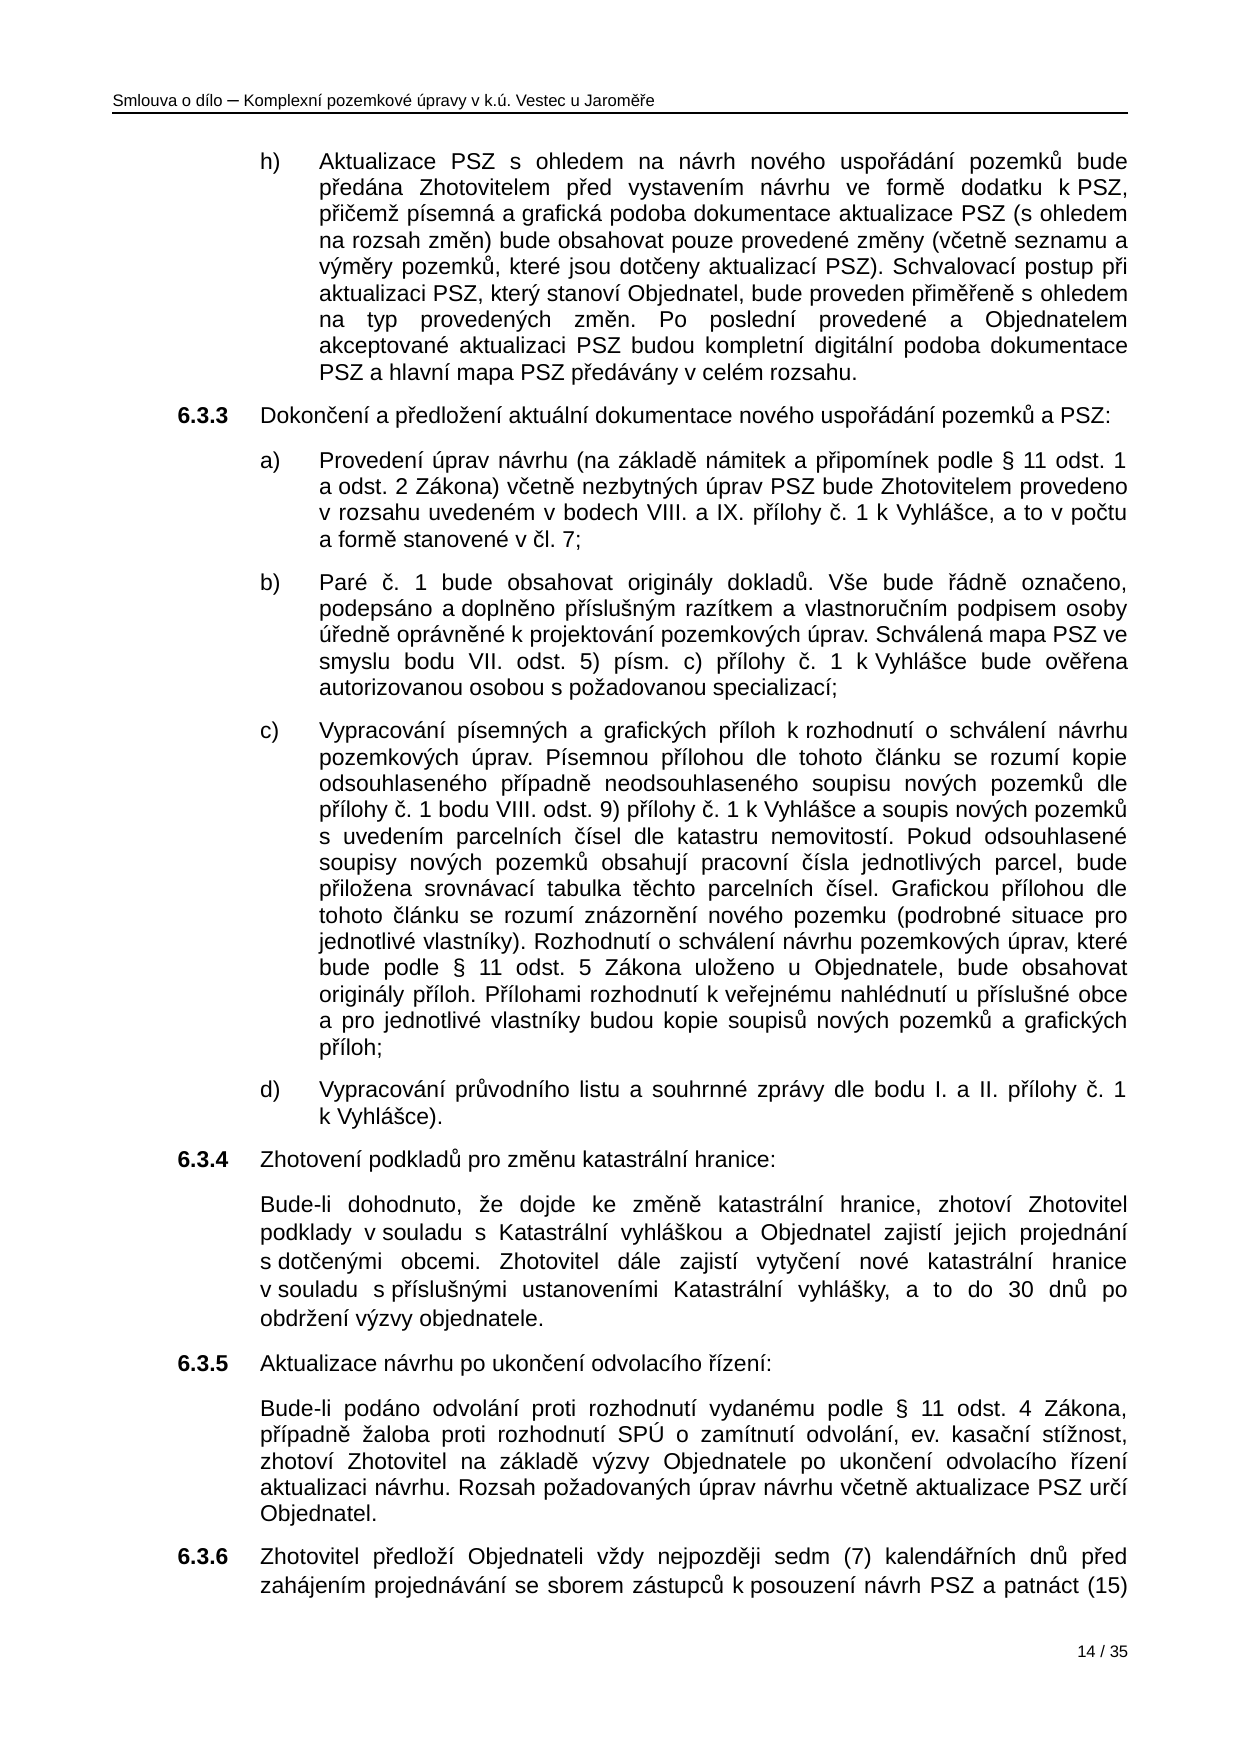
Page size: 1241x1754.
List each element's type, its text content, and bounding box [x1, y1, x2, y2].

list Bude-li podáno odvolání proti rozhodnutí vydanému podle § 11 odst. 4 Zákona, případně žaloba proti rozhodnutí SPÚ o zamítnutí odvolání, ev. kasační stížnost, zhotoví Zhotovitel na základě výzvy Objednatele po ukončení odvolacího řízení aktualizaci návrhu. Rozsah požadovaných úprav návrhu včetně aktualizace PSZ určí Objednatel. [260, 1395, 1128, 1527]
list Vypracování průvodního listu a souhrnné zprávy dle bodu I. a II. přílohy č. 1 k Vyhlášce). [260, 1076, 1128, 1129]
list Paré č. 1 bude obsahovat originály dokladů. Vše bude řádně označeno, podepsáno a doplněno příslušným razítkem a vlastnoručním podpisem osoby úředně oprávněné k projektování pozemkových úprav. Schválená mapa PSZ ve smyslu bodu VII. odst. 5) písm. c) přílohy č. 1 k Vyhlášce bude ověřena autorizovanou osobou s požadovanou specializací; [260, 569, 1128, 701]
list Aktualizace PSZ s ohledem na návrh nového uspořádání pozemků bude předána Zhotovitelem před vystavením návrhu ve formě dodatku k PSZ, přičemž písemná a grafická podoba dokumentace aktualizace PSZ (s ohledem na rozsah změn) bude obsahovat pouze provedené změny (včetně seznamu a výměry pozemků, které jsou dotčeny aktualizací PSZ). Schvalovací postup při aktualizaci PSZ, který stanoví Objednatel, bude proveden přiměřeně s ohledem na typ provedených změn. Po poslední provedené a Objednatelem akceptované aktualizaci PSZ budou kompletní digitální podoba dokumentace PSZ a hlavní mapa PSZ předávány v celém rozsahu. [260, 148, 1128, 385]
list Vypracování písemných a grafických příloh k rozhodnutí o schválení návrhu pozemkových úprav. Písemnou přílohou dle tohoto článku se rozumí kopie odsouhlaseného případně neodsouhlaseného soupisu nových pozemků dle přílohy č. 1 bodu VIII. odst. 9) přílohy č. 1 k Vyhlášce a soupis nových pozemků s uvedením parcelních čísel dle katastru nemovitostí. Pokud odsouhlasené soupisy nových pozemků obsahují pracovní čísla jednotlivých parcel, bude přiložena srovnávací tabulka těchto parcelních čísel. Grafickou přílohou dle tohoto článku se rozumí znázornění nového pozemku (podrobné situace pro jednotlivé vlastníky). Rozhodnutí o schválení návrhu pozemkových úprav, které bude podle § 11 odst. 5 Zákona uloženo u Objednatele, bude obsahovat originály příloh. Přílohami rozhodnutí k veřejnému nahlédnutí u příslušné obce a pro jednotlivé vlastníky budou kopie soupisů nových pozemků a grafických příloh; [260, 717, 1128, 1060]
text Zhotovení podkladů pro změnu katastrální hranice: [177, 1146, 1128, 1172]
text Dokončení a předložení aktuální dokumentace nového uspořádání pozemků a PSZ: [177, 402, 1128, 428]
list Bude-li dohodnuto, že dojde ke změně katastrální hranice, zhotoví Zhotovitel podklady v souladu s Katastrální vyhláškou a Objednatel zajistí jejich projednání s dotčenými obcemi. Zhotovitel dále zajistí vytyčení nové katastrální hranice v souladu s příslušnými ustanoveními Katastrální vyhlášky, a to do 30 dnů po obdržení výzvy objednatele. [260, 1191, 1128, 1331]
list Provedení úprav návrhu (na základě námitek a připomínek podle § 11 odst. 1 a odst. 2 Zákona) včetně nezbytných úprav PSZ bude Zhotovitelem provedeno v rozsahu uvedeném v bodech VIII. a IX. přílohy č. 1 k Vyhlášce, a to v počtu a formě stanovené v čl. 7; [260, 447, 1128, 552]
text Aktualizace návrhu po ukončení odvolacího řízení: [177, 1350, 1128, 1376]
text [177, 1543, 1128, 1598]
